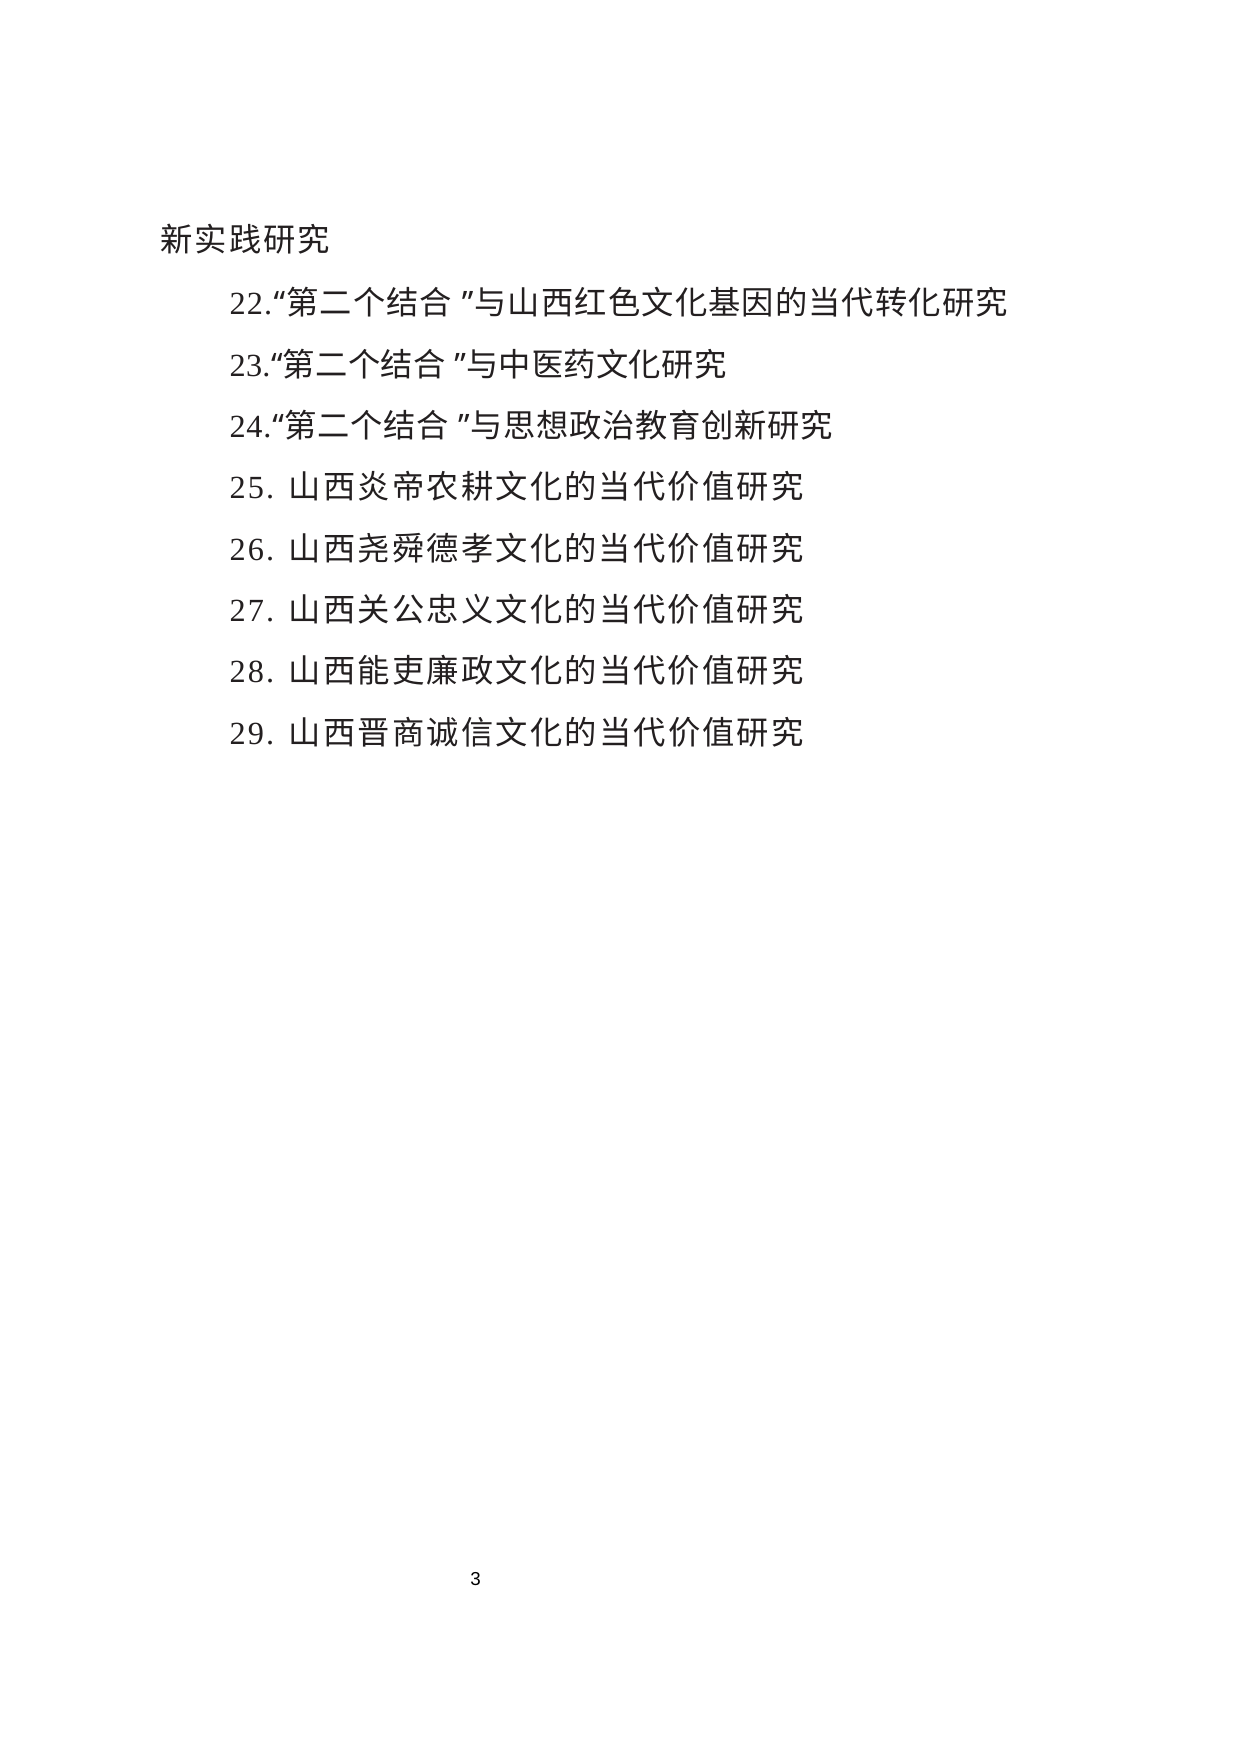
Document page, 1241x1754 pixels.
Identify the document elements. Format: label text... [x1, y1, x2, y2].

text 28. 山西能吏廉政文化的当代价值研究 [229, 650, 1081, 693]
text 24.“第二个结合 ”与思想政治教育创新研究 [229, 404, 1081, 447]
text 25. 山西炎帝农耕文化的当代价值研究 [229, 466, 1081, 509]
text 22.“第二个结合 ”与山西红色文化基因的当代转化研究 [229, 280, 1081, 324]
text 23.“第二个结合 ”与中医药文化研究 [229, 343, 1081, 386]
text 26. 山西尧舜德孝文化的当代价值研究 [229, 527, 1081, 570]
text 新实践研究 [161, 219, 1081, 262]
text 29. 山西晋商诚信文化的当代价值研究 [229, 711, 1081, 754]
text 27. 山西关公忠义文化的当代价值研究 [229, 588, 1081, 631]
